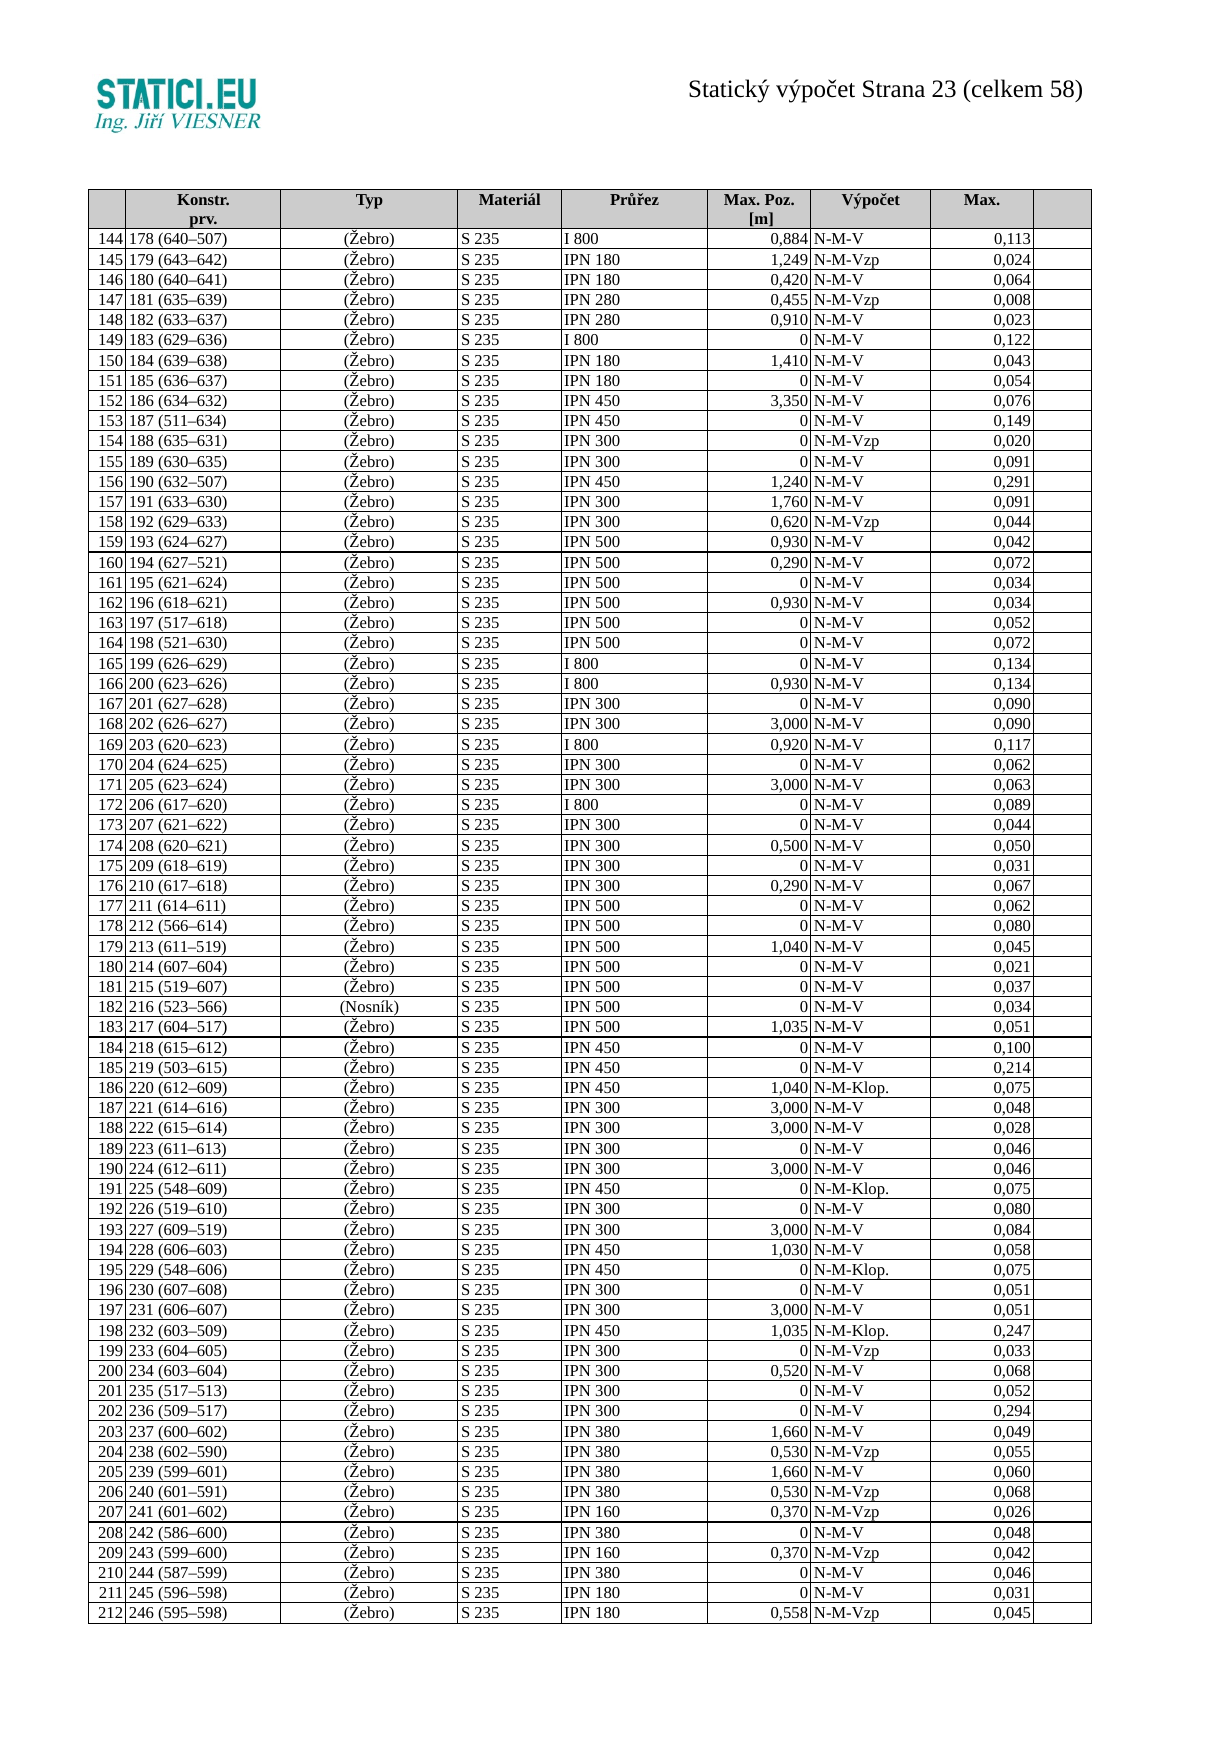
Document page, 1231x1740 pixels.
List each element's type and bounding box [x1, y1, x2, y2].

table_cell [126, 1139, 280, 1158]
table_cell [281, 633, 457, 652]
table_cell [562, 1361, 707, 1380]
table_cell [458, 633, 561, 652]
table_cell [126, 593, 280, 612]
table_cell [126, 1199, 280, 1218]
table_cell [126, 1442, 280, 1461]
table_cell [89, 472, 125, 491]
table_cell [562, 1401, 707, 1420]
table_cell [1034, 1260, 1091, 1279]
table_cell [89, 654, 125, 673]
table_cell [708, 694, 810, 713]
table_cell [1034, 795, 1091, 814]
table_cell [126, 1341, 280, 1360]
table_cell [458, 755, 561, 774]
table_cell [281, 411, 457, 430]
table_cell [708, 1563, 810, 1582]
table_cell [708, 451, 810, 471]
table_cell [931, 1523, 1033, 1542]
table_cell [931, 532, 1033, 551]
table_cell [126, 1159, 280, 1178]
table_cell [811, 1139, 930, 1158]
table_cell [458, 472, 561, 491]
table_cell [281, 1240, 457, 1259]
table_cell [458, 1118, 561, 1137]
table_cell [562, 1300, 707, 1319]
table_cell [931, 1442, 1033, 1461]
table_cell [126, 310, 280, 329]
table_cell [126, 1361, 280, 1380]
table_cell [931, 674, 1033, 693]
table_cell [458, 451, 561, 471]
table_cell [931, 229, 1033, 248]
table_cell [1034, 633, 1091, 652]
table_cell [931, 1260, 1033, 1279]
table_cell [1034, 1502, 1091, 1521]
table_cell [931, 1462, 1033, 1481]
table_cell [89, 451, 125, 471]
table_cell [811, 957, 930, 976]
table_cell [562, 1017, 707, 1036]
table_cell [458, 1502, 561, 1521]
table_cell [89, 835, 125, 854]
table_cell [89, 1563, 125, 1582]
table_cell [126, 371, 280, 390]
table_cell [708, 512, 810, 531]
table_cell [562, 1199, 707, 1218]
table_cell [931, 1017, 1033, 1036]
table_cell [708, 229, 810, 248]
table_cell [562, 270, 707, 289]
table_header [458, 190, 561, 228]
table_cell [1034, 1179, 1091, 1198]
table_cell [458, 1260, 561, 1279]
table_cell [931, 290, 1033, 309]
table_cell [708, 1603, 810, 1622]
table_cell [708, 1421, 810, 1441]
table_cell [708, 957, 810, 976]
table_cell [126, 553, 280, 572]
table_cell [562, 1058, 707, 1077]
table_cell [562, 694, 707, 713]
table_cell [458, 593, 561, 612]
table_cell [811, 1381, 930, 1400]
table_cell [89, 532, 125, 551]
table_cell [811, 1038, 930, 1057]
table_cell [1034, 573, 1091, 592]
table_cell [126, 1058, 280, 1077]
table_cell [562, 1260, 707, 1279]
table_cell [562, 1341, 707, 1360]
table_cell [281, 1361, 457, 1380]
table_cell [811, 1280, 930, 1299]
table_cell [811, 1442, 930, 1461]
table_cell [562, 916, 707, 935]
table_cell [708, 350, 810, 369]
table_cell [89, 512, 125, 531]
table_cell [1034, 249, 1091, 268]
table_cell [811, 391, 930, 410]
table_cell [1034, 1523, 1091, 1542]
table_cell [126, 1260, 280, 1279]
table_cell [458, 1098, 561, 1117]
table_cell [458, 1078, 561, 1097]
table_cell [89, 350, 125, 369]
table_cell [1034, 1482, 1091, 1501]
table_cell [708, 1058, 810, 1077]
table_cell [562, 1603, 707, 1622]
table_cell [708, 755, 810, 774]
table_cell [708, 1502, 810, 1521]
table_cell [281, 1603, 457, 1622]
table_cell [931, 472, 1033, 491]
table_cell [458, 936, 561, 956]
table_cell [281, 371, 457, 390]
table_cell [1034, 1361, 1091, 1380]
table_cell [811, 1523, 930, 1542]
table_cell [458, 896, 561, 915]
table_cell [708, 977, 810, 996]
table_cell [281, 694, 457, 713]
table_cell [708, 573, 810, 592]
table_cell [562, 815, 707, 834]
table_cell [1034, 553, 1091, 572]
picture [92, 74, 262, 134]
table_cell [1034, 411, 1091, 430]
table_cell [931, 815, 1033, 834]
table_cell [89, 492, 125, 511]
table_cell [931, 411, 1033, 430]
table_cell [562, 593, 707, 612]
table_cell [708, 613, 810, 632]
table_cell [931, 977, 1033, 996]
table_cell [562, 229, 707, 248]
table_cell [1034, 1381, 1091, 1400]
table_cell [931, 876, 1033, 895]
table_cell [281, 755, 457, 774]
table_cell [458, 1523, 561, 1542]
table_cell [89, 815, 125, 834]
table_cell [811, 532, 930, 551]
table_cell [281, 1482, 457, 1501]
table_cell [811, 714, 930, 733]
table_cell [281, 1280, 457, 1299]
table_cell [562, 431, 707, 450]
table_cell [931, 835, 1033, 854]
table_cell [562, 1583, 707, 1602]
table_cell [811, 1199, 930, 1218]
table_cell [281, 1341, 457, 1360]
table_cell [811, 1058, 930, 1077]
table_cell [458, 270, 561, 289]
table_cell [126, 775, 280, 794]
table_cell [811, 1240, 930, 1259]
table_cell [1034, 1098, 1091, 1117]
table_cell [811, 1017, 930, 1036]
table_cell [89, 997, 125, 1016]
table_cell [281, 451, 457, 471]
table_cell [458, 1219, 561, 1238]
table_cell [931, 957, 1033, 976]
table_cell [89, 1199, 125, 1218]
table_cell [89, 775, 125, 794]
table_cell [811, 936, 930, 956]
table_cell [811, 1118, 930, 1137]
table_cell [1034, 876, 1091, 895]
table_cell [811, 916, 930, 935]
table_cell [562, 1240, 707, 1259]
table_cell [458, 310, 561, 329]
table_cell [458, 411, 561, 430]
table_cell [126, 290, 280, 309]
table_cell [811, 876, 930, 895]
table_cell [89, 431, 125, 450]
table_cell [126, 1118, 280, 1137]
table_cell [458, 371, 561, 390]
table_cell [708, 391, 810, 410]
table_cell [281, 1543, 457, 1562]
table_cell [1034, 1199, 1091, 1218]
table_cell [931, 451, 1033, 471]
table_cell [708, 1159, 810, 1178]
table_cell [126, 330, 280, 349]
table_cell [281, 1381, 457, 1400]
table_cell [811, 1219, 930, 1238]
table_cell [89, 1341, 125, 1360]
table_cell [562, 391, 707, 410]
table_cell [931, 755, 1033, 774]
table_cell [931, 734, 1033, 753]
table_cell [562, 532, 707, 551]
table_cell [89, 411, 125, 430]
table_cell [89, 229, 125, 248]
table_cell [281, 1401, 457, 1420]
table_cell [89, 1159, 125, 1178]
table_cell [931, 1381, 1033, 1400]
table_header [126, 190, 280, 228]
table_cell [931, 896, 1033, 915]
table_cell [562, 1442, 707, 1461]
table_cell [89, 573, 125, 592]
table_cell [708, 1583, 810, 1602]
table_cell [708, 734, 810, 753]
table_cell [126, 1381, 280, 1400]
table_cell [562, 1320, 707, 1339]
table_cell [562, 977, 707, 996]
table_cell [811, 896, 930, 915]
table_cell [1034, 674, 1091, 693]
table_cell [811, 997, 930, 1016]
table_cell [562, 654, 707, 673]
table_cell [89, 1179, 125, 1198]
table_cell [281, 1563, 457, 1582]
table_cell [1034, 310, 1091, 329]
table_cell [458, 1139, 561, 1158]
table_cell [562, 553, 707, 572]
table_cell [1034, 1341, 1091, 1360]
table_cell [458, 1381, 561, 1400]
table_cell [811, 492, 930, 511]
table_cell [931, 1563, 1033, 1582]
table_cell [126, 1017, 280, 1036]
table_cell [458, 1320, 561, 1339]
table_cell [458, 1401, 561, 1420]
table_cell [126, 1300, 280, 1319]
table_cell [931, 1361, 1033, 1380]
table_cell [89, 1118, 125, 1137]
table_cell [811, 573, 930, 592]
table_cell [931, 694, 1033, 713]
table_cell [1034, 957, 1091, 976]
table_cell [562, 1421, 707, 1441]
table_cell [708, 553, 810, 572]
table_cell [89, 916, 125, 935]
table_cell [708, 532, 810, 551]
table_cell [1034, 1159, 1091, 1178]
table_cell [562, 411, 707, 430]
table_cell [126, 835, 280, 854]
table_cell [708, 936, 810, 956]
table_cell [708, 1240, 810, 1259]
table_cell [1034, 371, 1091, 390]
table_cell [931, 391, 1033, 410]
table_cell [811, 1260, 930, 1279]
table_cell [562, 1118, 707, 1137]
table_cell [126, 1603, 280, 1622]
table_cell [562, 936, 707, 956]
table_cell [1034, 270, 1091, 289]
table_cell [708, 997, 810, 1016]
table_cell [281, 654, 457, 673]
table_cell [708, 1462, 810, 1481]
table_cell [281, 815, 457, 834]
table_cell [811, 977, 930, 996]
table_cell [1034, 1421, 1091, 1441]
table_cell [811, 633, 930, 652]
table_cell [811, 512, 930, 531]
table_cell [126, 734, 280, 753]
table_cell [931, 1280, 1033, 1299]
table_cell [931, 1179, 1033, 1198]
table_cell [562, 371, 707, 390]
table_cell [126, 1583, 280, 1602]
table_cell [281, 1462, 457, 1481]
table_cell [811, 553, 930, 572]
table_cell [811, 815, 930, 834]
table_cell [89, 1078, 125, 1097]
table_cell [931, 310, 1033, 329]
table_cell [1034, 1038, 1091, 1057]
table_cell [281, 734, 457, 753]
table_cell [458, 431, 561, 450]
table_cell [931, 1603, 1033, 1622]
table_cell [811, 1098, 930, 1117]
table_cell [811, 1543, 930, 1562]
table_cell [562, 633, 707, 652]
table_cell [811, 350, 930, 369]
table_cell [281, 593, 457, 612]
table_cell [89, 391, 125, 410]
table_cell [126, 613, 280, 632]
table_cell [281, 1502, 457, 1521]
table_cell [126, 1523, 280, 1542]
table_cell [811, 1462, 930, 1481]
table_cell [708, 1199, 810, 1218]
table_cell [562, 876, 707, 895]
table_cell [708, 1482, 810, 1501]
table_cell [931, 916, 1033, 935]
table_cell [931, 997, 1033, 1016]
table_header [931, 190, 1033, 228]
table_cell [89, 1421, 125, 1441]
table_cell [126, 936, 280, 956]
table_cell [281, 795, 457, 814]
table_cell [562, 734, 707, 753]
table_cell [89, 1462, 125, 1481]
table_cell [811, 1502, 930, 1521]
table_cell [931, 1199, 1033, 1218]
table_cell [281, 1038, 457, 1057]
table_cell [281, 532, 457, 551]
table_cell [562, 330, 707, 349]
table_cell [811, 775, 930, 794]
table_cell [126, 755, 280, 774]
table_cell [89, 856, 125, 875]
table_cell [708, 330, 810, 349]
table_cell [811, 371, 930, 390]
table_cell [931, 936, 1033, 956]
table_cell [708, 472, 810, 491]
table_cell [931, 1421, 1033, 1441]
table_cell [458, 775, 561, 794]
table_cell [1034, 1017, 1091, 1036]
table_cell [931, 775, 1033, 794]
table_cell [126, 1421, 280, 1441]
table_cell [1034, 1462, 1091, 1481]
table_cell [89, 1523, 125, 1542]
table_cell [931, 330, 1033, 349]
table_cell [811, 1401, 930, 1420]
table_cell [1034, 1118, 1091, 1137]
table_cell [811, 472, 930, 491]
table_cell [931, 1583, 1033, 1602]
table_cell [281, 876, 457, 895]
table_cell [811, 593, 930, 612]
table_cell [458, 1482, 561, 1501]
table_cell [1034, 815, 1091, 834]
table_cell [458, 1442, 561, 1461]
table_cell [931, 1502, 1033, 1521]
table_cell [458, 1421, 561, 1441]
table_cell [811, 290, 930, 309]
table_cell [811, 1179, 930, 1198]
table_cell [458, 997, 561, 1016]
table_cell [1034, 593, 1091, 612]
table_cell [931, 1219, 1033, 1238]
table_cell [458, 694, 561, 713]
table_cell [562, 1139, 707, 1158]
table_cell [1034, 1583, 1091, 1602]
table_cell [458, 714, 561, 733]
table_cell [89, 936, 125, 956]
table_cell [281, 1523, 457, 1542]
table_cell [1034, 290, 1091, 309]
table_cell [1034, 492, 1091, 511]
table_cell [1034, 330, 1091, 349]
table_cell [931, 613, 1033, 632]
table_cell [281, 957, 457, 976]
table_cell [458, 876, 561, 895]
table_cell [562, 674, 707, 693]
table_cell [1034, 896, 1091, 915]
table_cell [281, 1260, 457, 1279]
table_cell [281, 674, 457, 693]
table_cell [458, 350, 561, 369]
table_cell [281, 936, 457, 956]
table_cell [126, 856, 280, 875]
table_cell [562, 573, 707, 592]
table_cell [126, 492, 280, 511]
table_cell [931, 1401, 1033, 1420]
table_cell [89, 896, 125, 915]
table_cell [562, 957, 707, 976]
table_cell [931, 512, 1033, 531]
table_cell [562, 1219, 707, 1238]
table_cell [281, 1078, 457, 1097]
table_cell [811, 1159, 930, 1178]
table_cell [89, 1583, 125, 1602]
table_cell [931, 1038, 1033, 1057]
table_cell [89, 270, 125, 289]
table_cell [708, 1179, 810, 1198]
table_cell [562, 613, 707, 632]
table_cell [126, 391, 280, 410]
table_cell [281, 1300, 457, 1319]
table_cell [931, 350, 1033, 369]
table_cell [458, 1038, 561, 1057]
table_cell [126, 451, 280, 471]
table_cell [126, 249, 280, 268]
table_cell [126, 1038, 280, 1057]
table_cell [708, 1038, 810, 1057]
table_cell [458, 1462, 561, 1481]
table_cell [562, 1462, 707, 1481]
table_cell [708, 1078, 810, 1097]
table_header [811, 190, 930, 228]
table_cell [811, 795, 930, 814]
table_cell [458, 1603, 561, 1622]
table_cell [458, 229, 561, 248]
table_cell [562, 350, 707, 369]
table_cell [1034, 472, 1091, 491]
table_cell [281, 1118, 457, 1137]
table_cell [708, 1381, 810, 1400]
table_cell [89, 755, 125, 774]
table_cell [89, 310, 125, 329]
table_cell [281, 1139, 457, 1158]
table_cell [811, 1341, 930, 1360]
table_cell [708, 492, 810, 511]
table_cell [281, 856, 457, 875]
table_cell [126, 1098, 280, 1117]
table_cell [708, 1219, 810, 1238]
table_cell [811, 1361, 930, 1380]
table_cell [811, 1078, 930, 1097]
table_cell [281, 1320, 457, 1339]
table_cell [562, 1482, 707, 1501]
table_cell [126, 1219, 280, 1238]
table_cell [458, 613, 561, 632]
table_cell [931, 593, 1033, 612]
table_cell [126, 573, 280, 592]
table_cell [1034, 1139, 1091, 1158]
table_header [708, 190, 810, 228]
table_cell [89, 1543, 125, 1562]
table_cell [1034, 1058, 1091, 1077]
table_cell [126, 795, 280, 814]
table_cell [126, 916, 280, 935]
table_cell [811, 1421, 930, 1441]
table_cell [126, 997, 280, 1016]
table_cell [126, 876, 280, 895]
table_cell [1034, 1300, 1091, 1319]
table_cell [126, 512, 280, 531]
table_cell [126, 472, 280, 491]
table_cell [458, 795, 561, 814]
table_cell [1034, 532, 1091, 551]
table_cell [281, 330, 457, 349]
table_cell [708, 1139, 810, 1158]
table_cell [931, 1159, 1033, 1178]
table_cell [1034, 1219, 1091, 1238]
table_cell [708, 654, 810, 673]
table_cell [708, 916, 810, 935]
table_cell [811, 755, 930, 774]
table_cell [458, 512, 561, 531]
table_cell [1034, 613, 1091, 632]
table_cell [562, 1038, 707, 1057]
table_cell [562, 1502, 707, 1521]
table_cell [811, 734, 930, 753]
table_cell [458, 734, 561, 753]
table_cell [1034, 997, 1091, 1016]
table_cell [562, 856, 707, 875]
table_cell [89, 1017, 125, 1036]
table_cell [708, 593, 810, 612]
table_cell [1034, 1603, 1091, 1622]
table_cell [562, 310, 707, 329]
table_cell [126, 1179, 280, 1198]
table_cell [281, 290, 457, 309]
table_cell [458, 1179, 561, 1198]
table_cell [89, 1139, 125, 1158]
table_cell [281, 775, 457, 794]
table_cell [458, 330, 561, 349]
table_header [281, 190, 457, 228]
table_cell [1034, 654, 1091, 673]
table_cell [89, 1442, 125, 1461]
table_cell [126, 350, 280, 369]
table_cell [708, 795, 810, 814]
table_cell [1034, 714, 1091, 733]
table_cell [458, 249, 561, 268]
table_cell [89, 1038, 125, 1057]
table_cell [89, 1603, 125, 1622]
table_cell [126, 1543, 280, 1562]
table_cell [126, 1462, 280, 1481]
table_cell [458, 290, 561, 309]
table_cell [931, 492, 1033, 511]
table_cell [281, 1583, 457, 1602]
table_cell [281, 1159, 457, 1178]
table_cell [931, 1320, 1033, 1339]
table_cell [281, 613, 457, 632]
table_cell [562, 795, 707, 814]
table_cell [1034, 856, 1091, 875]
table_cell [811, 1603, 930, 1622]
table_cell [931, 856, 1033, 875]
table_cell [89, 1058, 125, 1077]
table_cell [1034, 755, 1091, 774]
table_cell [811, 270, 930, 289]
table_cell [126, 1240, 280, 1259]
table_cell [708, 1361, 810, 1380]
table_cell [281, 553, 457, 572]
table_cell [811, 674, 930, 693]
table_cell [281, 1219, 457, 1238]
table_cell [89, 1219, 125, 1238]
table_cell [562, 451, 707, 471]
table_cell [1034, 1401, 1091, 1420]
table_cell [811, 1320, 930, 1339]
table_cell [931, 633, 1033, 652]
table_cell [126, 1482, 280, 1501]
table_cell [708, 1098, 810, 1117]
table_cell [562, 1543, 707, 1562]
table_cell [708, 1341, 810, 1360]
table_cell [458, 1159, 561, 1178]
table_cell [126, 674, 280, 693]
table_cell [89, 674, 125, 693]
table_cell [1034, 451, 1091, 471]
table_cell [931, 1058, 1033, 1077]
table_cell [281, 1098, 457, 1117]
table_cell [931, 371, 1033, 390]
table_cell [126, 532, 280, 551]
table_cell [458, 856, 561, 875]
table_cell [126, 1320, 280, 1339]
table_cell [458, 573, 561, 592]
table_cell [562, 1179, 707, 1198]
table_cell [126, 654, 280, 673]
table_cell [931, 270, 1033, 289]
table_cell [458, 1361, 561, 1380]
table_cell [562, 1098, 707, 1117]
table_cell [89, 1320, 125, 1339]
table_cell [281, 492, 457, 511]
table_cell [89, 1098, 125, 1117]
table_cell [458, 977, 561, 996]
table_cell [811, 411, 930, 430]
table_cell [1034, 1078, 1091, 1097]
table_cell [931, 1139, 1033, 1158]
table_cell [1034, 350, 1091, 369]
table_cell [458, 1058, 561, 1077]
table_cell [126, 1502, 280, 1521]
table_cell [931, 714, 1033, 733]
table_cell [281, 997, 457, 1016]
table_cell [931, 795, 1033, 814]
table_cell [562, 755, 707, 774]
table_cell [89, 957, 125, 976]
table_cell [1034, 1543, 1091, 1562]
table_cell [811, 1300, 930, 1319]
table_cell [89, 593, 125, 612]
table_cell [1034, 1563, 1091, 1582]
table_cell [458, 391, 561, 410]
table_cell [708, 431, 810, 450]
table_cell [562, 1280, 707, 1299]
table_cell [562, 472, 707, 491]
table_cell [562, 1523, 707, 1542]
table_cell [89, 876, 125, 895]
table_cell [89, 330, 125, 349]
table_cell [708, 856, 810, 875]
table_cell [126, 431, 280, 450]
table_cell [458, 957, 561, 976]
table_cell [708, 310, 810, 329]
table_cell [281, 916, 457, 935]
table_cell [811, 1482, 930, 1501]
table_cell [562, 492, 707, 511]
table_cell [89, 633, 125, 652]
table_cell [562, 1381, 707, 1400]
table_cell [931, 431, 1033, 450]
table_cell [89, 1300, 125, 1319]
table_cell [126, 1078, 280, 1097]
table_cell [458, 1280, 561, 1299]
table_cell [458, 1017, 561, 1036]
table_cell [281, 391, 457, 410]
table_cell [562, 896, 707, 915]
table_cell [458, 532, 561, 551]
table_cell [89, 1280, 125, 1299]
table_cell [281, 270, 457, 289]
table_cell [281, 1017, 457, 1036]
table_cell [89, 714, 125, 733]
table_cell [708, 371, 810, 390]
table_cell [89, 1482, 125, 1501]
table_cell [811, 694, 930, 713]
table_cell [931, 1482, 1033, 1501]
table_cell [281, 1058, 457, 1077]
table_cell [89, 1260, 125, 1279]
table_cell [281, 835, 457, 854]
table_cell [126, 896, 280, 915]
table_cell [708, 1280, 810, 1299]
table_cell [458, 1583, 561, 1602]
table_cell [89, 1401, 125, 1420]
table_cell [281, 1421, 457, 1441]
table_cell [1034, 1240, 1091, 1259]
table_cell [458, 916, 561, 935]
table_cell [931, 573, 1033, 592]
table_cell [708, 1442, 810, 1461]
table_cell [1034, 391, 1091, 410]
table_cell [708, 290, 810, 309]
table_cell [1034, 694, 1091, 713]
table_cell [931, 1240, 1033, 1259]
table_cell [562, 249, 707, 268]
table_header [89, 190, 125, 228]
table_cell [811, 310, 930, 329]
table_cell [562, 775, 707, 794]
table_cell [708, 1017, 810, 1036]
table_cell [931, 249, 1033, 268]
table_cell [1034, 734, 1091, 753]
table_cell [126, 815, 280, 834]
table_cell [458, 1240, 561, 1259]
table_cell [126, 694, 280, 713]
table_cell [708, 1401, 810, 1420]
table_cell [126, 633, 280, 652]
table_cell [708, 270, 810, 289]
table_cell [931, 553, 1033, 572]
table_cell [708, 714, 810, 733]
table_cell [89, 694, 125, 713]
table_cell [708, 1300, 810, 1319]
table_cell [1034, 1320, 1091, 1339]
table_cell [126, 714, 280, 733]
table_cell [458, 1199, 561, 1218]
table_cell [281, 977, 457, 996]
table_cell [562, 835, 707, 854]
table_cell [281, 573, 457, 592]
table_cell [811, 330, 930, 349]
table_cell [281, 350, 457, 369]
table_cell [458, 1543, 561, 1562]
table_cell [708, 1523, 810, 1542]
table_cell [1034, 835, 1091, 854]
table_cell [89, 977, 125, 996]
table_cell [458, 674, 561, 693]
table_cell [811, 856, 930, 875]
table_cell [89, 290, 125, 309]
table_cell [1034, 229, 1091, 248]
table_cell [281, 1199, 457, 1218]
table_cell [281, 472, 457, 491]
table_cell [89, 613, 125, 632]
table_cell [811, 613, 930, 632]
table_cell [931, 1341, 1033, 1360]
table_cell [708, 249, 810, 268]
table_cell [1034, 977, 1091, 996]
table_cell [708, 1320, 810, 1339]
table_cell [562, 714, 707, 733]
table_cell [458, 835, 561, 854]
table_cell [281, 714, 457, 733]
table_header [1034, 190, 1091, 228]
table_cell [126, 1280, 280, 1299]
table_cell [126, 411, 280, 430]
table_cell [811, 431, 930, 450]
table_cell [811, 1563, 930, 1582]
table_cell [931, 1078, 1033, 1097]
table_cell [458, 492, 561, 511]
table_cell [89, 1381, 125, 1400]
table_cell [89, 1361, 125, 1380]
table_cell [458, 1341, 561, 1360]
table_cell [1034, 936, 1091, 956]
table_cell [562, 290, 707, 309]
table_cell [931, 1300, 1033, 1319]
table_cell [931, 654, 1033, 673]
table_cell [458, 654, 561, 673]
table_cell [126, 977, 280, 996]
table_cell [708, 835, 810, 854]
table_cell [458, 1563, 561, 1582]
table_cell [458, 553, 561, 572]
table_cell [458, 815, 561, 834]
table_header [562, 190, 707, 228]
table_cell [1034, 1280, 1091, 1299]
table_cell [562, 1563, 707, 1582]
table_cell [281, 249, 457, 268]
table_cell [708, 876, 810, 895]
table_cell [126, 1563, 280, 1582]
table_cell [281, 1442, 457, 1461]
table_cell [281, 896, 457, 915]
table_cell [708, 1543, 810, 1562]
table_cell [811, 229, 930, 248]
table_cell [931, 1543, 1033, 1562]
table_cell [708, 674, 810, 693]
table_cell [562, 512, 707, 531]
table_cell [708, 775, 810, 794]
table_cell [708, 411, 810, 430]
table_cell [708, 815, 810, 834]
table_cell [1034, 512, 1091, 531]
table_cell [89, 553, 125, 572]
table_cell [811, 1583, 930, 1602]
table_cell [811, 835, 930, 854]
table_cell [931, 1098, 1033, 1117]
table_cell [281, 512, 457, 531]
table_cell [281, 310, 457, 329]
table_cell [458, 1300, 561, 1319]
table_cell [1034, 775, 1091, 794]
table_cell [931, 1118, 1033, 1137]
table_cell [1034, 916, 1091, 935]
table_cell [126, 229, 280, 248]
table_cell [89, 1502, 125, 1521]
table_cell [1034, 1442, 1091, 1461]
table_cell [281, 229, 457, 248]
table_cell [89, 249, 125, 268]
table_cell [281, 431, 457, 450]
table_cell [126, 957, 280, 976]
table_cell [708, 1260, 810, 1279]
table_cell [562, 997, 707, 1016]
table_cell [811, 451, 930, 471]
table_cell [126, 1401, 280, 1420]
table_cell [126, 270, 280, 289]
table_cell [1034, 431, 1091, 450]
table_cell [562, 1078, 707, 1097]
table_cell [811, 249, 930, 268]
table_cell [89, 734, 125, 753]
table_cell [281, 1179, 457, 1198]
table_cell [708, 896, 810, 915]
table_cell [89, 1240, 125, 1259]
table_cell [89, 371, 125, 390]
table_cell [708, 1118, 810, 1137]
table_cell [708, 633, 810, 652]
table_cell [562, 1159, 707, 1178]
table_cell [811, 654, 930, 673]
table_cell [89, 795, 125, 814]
